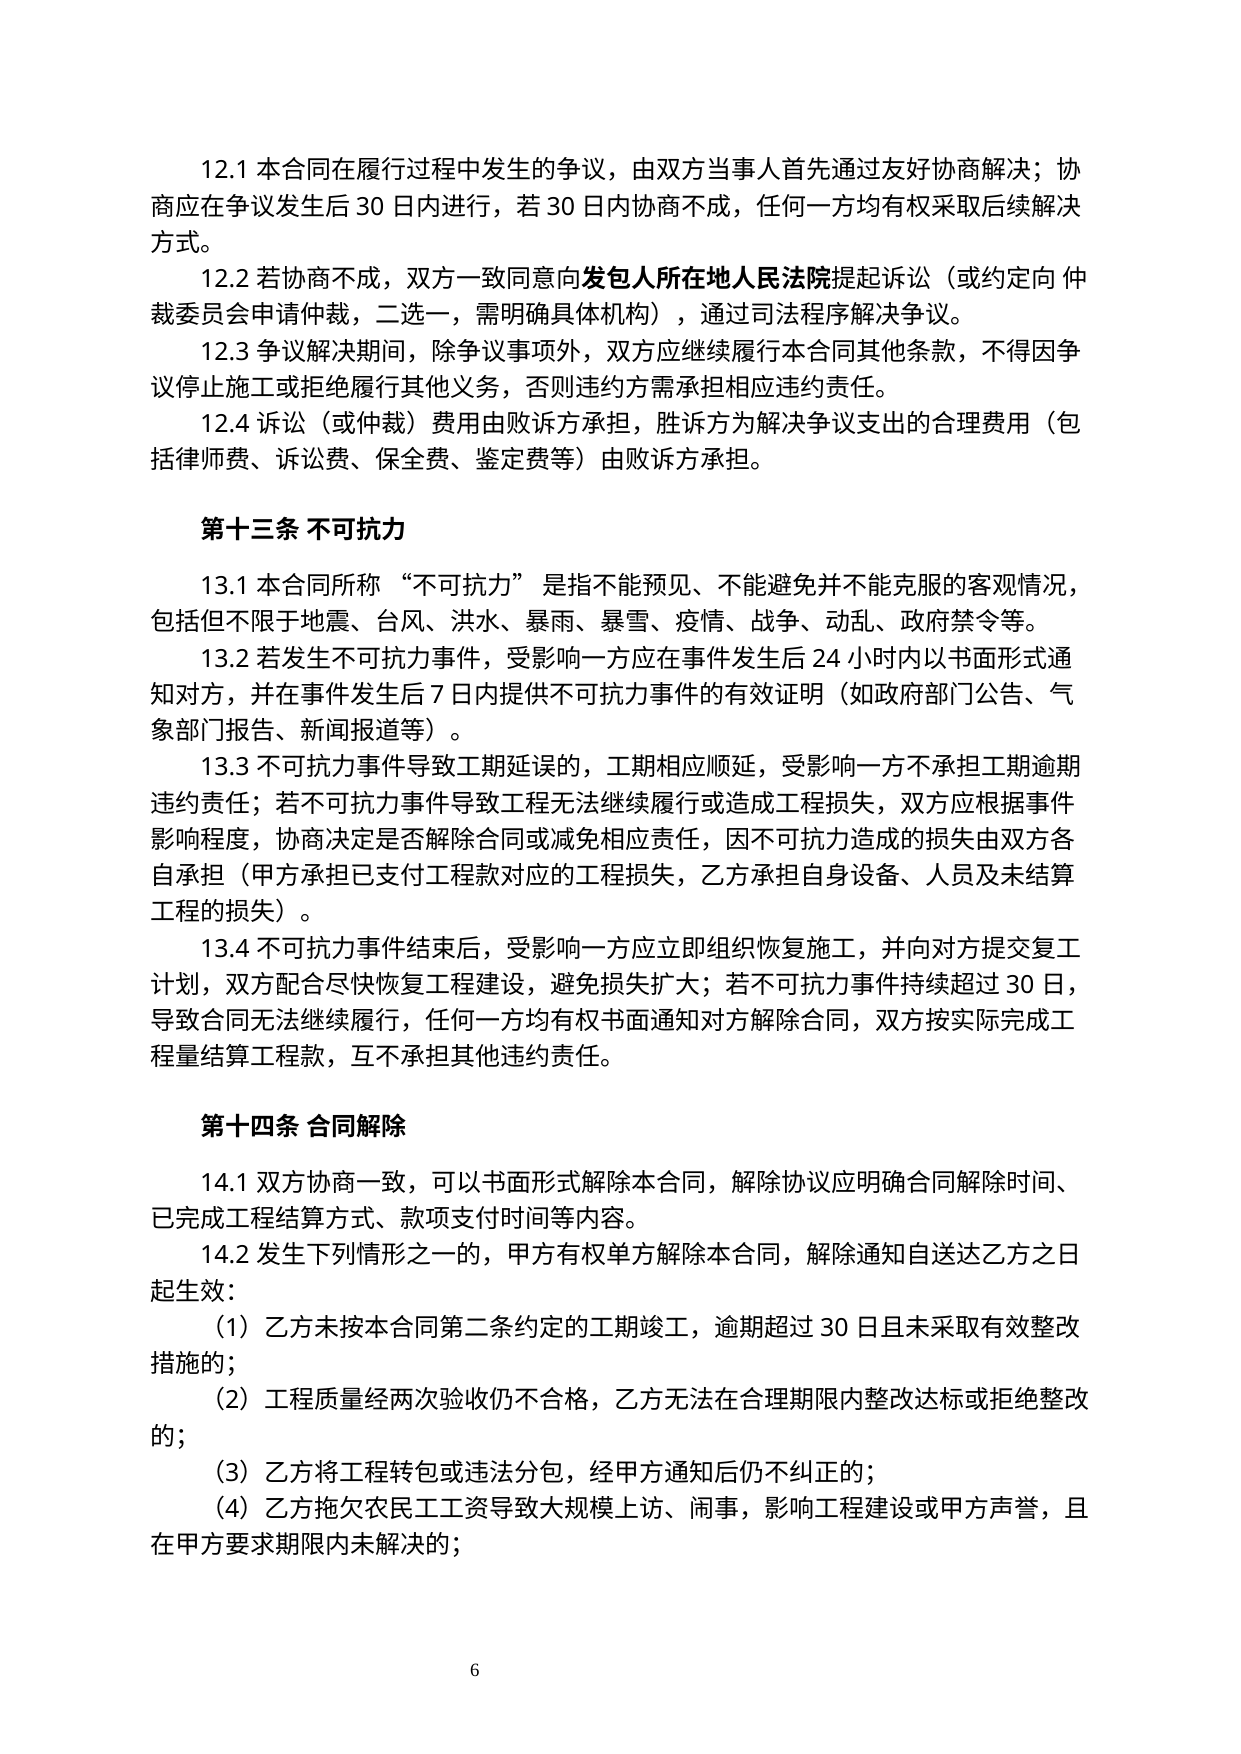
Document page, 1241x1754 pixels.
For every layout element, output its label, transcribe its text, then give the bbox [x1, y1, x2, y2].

text 12.3 争议解决期间，除争议事项外，双方应继续履行本合同其他条款，不得因争议停止施工或拒绝履行其他义务，否则违约方需承担相应违约责任。 [150, 331, 1090, 404]
text 13.3 不可抗力事件导致工期延误的，工期相应顺延，受影响一方不承担工期逾期违约责任；若不可抗力事件导致工程无法继续履行或造成工程损失，双方应根据事件影响程度，协商决定是否解除合同或减免相应责任，因不可抗力造成的损失由双方各自承担（甲方承担已支付工程款对应的工程损失，乙方承担自身设备、人员及未结算工程的损失）。 [150, 747, 1090, 928]
text 13.1 本合同所称 “不可抗力” 是指不能预见、不能避免并不能克服的客观情况，包括但不限于地震、台风、洪水、暴雨、暴雪、疫情、战争、动乱、政府禁令等。 [150, 566, 1090, 638]
text （2）工程质量经两次验收仍不合格，乙方无法在合理期限内整改达标或拒绝整改的； [150, 1380, 1090, 1452]
text 12.2 若协商不成，双方一致同意向发包人所在地人民法院提起诉讼（或约定向 仲裁委员会申请仲裁，二选一，需明确具体机构），通过司法程序解决争议。 [150, 259, 1090, 331]
text 14.2 发生下列情形之一的，甲方有权单方解除本合同，解除通知自送达乙方之日起生效： [150, 1235, 1090, 1307]
text （1）乙方未按本合同第二条约定的工期竣工，逾期超过 30 日且未采取有效整改措施的； [150, 1307, 1090, 1380]
text 13.2 若发生不可抗力事件，受影响一方应在事件发生后 24 小时内以书面形式通知对方，并在事件发生后7日内提供不可抗力事件的有效证明（如政府部门公告、气象部门报告、新闻报道等）。 [150, 638, 1090, 747]
text 12.1 本合同在履行过程中发生的争议，由双方当事人首先通过友好协商解决；协商应在争议发生后 30 日内进行，若 30 日内协商不成，任何一方均有权采取后续解决方式。 [150, 150, 1090, 259]
text （3）乙方将工程转包或违法分包，经甲方通知后仍不纠正的； [150, 1452, 1090, 1488]
text （4）乙方拖欠农民工工资导致大规模上访、闹事，影响工程建设或甲方声誉，且在甲方要求期限内未解决的； [150, 1488, 1090, 1561]
text 12.4 诉讼（或仲裁）费用由败诉方承担，胜诉方为解决争议支出的合理费用（包括律师费、诉讼费、保全费、鉴定费等）由败诉方承担。 [150, 404, 1090, 476]
text 13.4 不可抗力事件结束后，受影响一方应立即组织恢复施工，并向对方提交复工计划，双方配合尽快恢复工程建设，避免损失扩大；若不可抗力事件持续超过 30 日，导致合同无法继续履行，任何一方均有权书面通知对方解除合同，双方按实际完成工程量结算工程款，互不承担其他违约责任。 [150, 928, 1090, 1073]
subtitle 第十四条 合同解除 [150, 1106, 1090, 1143]
text 14.1 双方协商一致，可以书面形式解除本合同，解除协议应明确合同解除时间、已完成工程结算方式、款项支付时间等内容。 [150, 1162, 1090, 1235]
subtitle 第十三条 不可抗力 [150, 509, 1090, 546]
